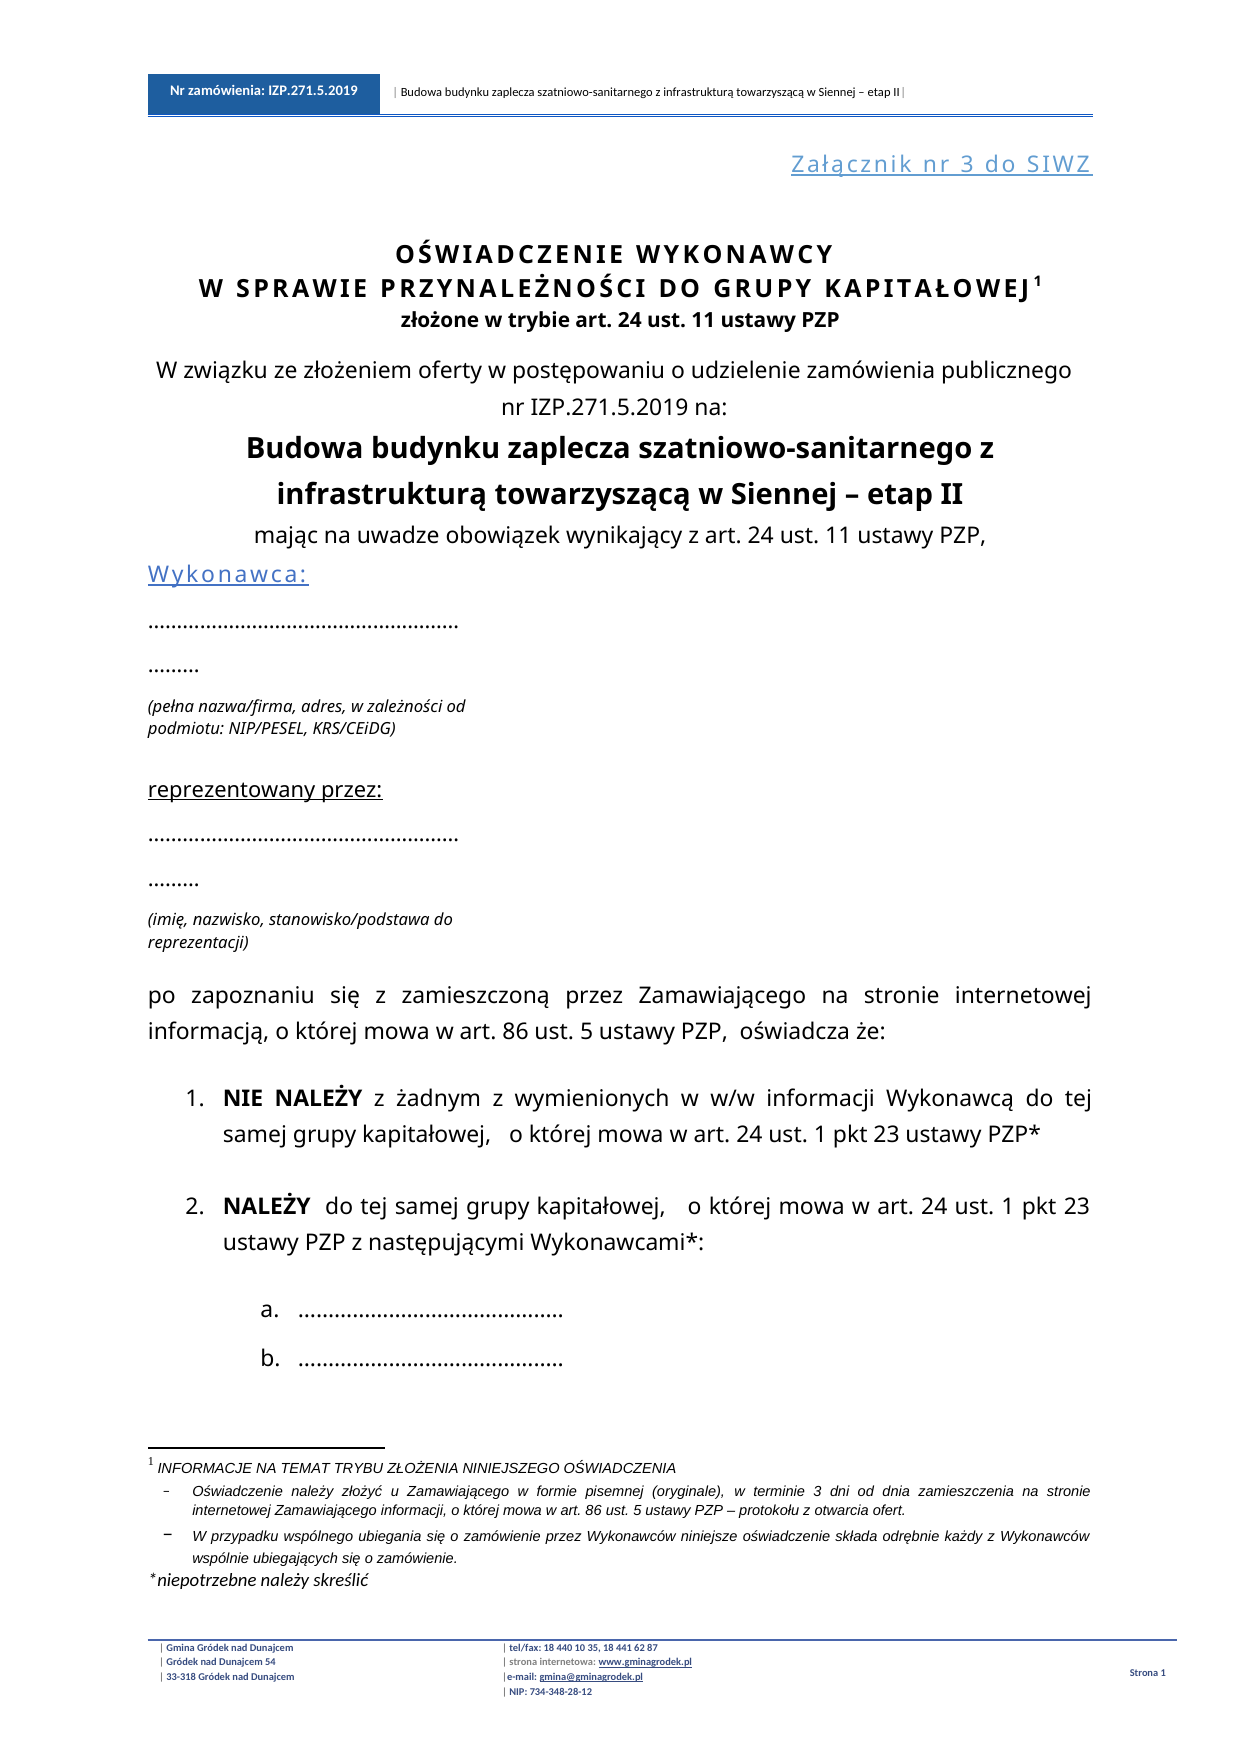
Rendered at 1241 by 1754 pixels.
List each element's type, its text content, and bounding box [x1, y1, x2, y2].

text po zapoznaniu się z zamieszczoną przez Zamawiającego na stronie internetowej informacją, o której mowa w art. 86 ust. 5 ustawy PZP, oświadcza że: [148, 979, 1093, 1046]
text ……………………………………………………… [148, 818, 472, 893]
text (pełna nazwa/firma, adres, w zależności od podmiotu: NIP/PESEL, KRS/CEiDG) [148, 694, 472, 739]
text reprezentowany przez: [148, 774, 1093, 803]
text (imię, nazwisko, stanowisko/podstawa do reprezentacji) [148, 908, 472, 953]
list …………………………………….. [260, 1342, 1093, 1373]
text Wykonawca: [148, 558, 1093, 589]
text W związku ze złożeniem oferty w postępowaniu o udzielenie zamówienia publicznego nr IZP.271.5.2019 na: Budowa budynku zaplecza szatniowo-sanitarnego z infrastrukturą towarzyszącą w Siennej – etap II [148, 354, 1093, 513]
text złożone w trybie art. 24 ust. 11 ustawy PZP [148, 305, 1093, 333]
subtitle OŚWIADCZENIE WYKONAWCY W SPRAWIE PRZYNALEŻNOŚCI DO GRUPY KAPITAŁOWEJ [148, 237, 1093, 305]
list …………………………………….. [260, 1293, 1093, 1324]
text mając na uwadze obowiązek wynikający z art. 24 ust. 11 ustawy PZP, [148, 519, 1093, 550]
list NIE NALEŻY z żadnym z wymienionych w w/w informacji Wykonawcą do tej samej grupy kapitałowej, o której mowa w art. 24 ust. 1 pkt 23 ustawy PZP* [185, 1082, 1093, 1149]
text ……………………………………………………… [148, 605, 472, 679]
list NALEŻY do tej samej grupy kapitałowej, o której mowa w art. 24 ust. 1 pkt 23 ustawy PZP z następującymi Wykonawcami*: [185, 1190, 1093, 1257]
subtitle Załącznik nr 3 do SIWZ [148, 148, 1093, 179]
